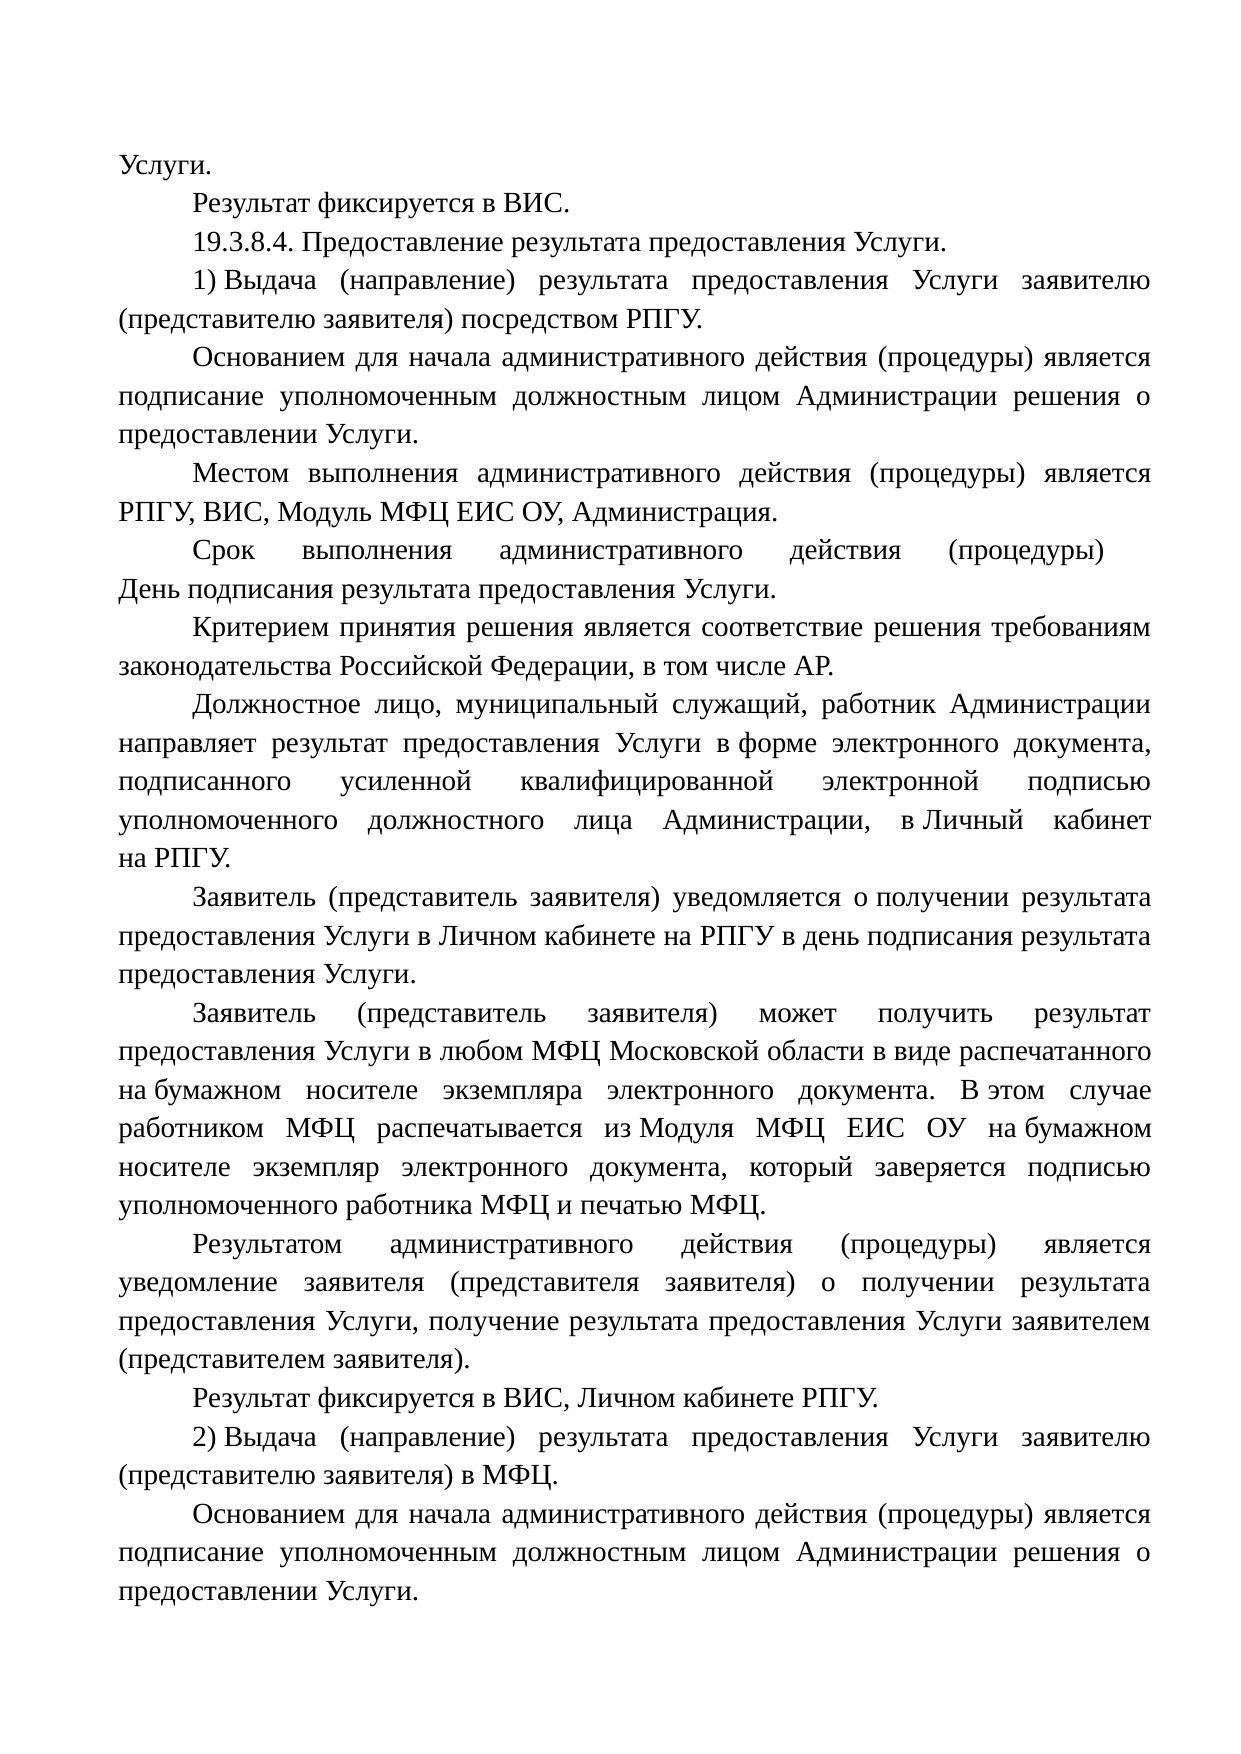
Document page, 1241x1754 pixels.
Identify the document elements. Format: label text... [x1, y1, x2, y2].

text Основанием для начала административного действия (процедуры) является подписание уполномоченным должностным лицом Администрации решения о предоставлении Услуги. [118, 339, 1152, 450]
text Заявитель (представитель заявителя) может получить результат предоставления Услуги в любом МФЦ Московской области в виде распечатанного на бумажном носителе экземпляра электронного документа. В этом случае работником МФЦ распечатывается из Модуля МФЦ ЕИС ОУ на бумажном носителе экземпляр электронного документа, который заверяется подписью уполномоченного работника МФЦ и печатью МФЦ. [118, 995, 1152, 1221]
text Срок выполнения административного действия (процедуры) День подписания результата предоставления Услуги. [118, 532, 1152, 604]
text 2) Выдача (направление) результата предоставления Услуги заявителю (представителю заявителя) в МФЦ. [118, 1419, 1152, 1491]
text Критерием принятия решения является соответствие решения требованиям законодательства Российской Федерации, в том числе АР. [118, 609, 1152, 681]
text 19.3.8.4. Предоставление результата предоставления Услуги. [118, 224, 1152, 257]
text 1) Выдача (направление) результата предоставления Услуги заявителю (представителю заявителя) посредством РПГУ. [118, 262, 1152, 334]
text Результат фиксируется в ВИС. [118, 185, 1152, 219]
text Результат фиксируется в ВИС, Личном кабинете РПГУ. [118, 1380, 1152, 1414]
text Заявитель (представитель заявителя) уведомляется о получении результата предоставления Услуги в Личном кабинете на РПГУ в день подписания результата предоставления Услуги. [118, 879, 1152, 990]
text Результатом административного действия (процедуры) является уведомление заявителя (представителя заявителя) о получении результата предоставления Услуги, получение результата предоставления Услуги заявителем (представителем заявителя). [118, 1226, 1152, 1375]
text Основанием для начала административного действия (процедуры) является подписание уполномоченным должностным лицом Администрации решения о предоставлении Услуги. [118, 1496, 1152, 1606]
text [118, 147, 1152, 180]
text Местом выполнения административного действия (процедуры) является РПГУ, ВИС, Модуль МФЦ ЕИС ОУ, Администрация. [118, 455, 1152, 527]
text Должностное лицо, муниципальный служащий, работник Администрации направляет результат предоставления Услуги в форме электронного документа, подписанного усиленной квалифицированной электронной подписью уполномоченного должностного лица Администрации, в Личный кабинет на РПГУ. [118, 686, 1152, 874]
